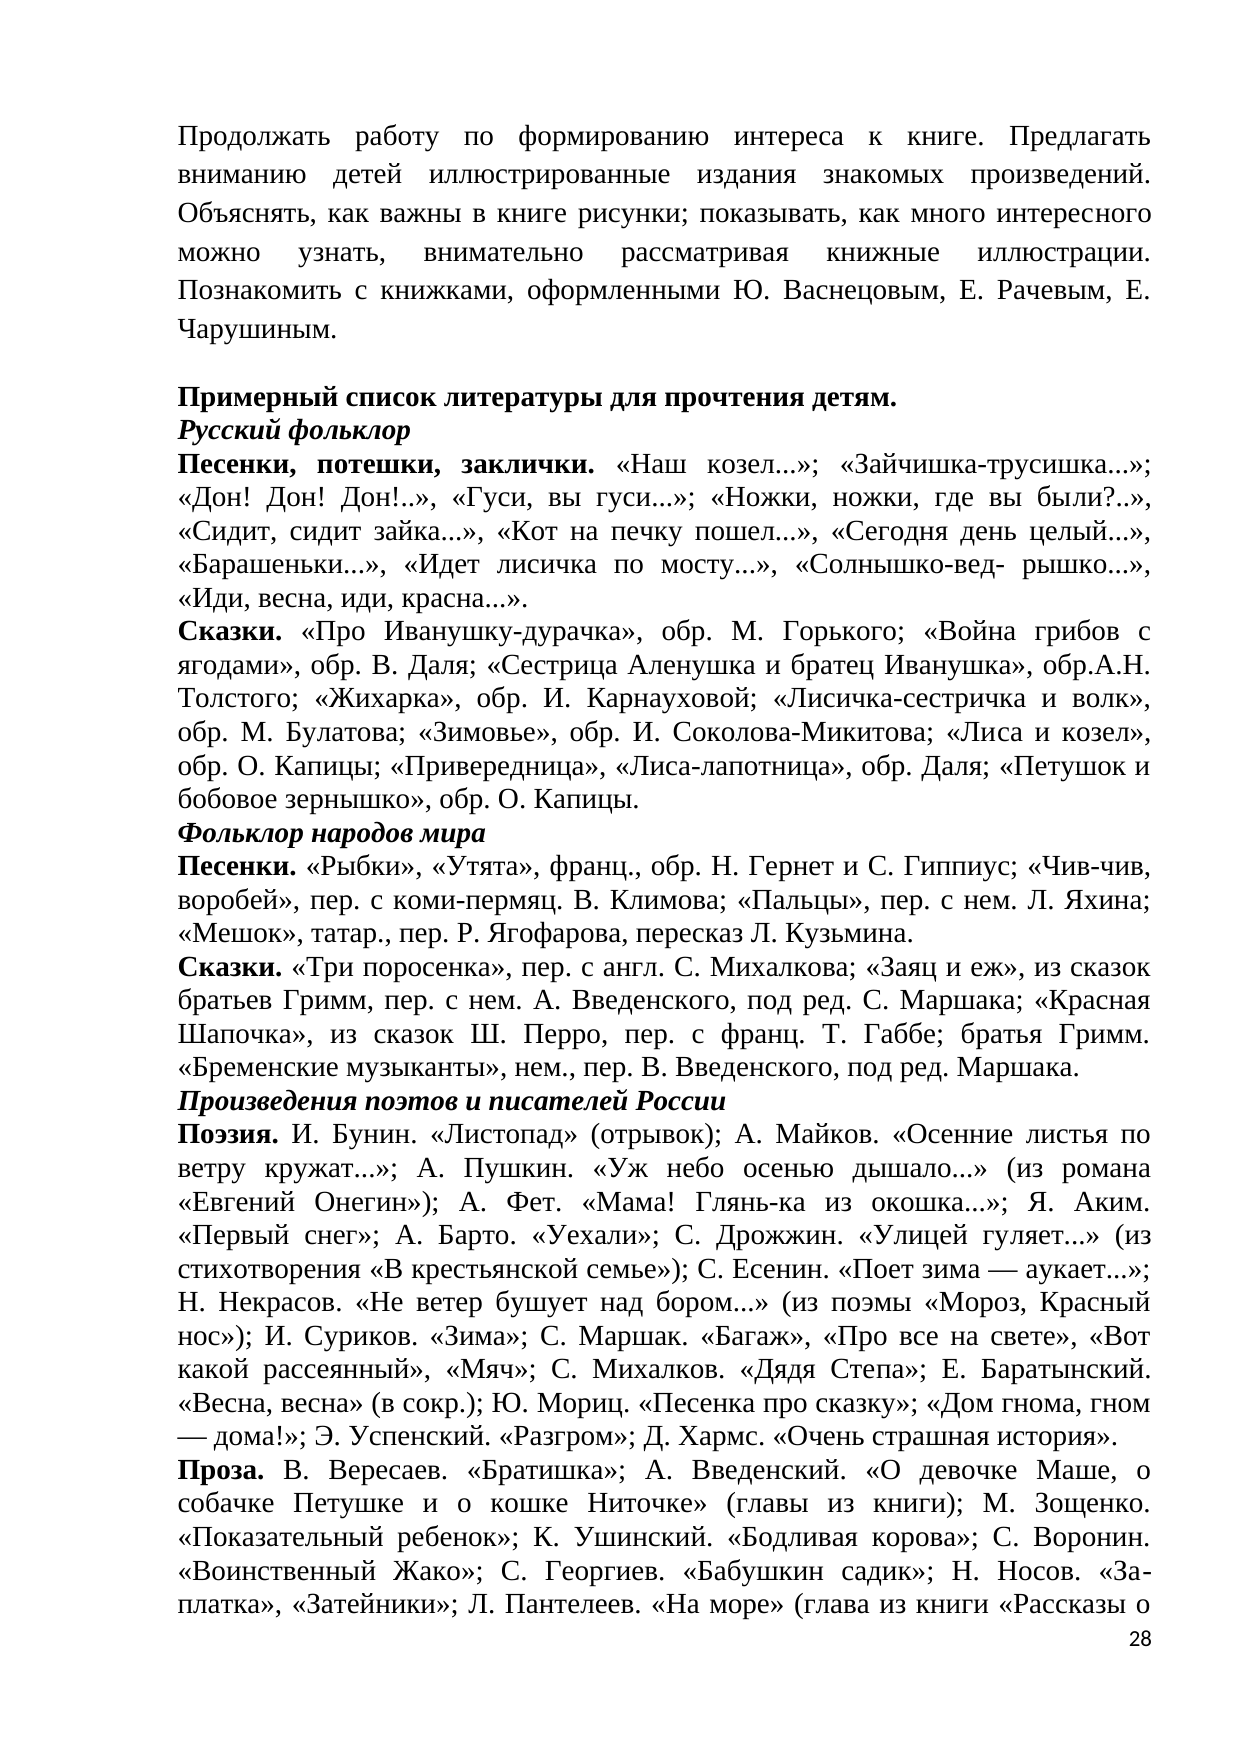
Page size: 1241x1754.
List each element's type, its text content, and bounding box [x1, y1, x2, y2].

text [177, 1452, 1152, 1620]
text Примерный список литературы для прочтения детям. [177, 379, 1152, 412]
text Песенки. «Рыбки», «Утята», франц., обр. Н. Гернет и С. Гиппиус; «Чив-чив, воробей», пер. с коми-пермяц. В. Климова; «Пальцы», пер. с нем. Л. Яхина; «Мешок», татар., пер. Р. Ягофарова, пересказ Л. Кузьмина. [177, 848, 1152, 949]
text Песенки, потешки, заклички. «Наш козел...»; «Зайчишка-трусишка...»; «Дон! Дон! Дон!..», «Гуси, вы гуси...»; «Ножки, ножки, где вы были?..», «Сидит, сидит зайка...», «Кот на печку пошел...», «Сегодня день целый...», «Барашеньки...», «Идет лисичка по мосту...», «Солнышко-вед- рышко...», «Иди, весна, иди, красна...». [177, 446, 1152, 613]
text Русский фольклор [177, 412, 1152, 446]
text Фольклор народов мира [177, 815, 1152, 848]
text Сказки. «Про Иванушку-дурачка», обр. М. Горького; «Война грибов с ягодами», обр. В. Даля; «Сестрица Аленушка и братец Иванушка», обр.А.Н. Толстого; «Жихарка», обр. И. Карнауховой; «Лисичка-сестричка и волк», обр. М. Булатова; «Зимовье», обр. И. Соколова-Микитова; «Лиса и козел», обр. О. Капицы; «Привередница», «Лиса-лапотница», обр. Даля; «Петушок и бобовое зернышко», обр. О. Капицы. [177, 613, 1152, 815]
text Поэзия. И. Бунин. «Листопад» (отрывок); А. Майков. «Осенние листья по ветру кружат...»; А. Пушкин. «Уж небо осенью дышало...» (из романа «Евгений Онегин»); А. Фет. «Мама! Глянь-ка из окошка...»; Я. Аким. «Первый снег»; А. Барто. «Уехали»; С. Дрожжин. «Улицей гуляет...» (из стихотворения «В крестьянской семье»); С. Есенин. «Поет зима — аукает...»; Н. Некрасов. «Не ветер бушует над бором...» (из поэмы «Мороз, Красный нос»); И. Суриков. «Зима»; С. Маршак. «Багаж», «Про все на свете», «Вот какой рассеянный», «Мяч»; С. Михалков. «Дядя Степа»; Е. Баратынский. «Весна, весна» (в сокр.); Ю. Мориц. «Песенка про сказку»; «Дом гнома, гном — дома!»; Э. Успенский. «Разгром»; Д. Хармс. «Очень страшная история». [177, 1117, 1152, 1452]
text Продолжать работу по формированию интереса к книге. Предлагать вниманию детей иллюстрированные издания знакомых произведений. Объяснять, как важны в книге рисунки; показывать, как много интересного можно узнать, внимательно рассматривая книжные иллюстрации. Познакомить с книжками, оформленными Ю. Васнецовым, Е. Рачевым, Е. Чарушиным. [177, 118, 1152, 344]
text Сказки. «Три поросенка», пер. с англ. С. Михалкова; «Заяц и еж», из сказок братьев Гримм, пер. с нем. А. Введенского, под ред. С. Маршака; «Красная Шапочка», из сказок Ш. Перро, пер. с франц. Т. Габбе; братья Гримм. «Бременские музыканты», нем., пер. В. Введенского, под ред. Маршака. [177, 949, 1152, 1083]
text Произведения поэтов и писателей России [177, 1083, 1152, 1117]
